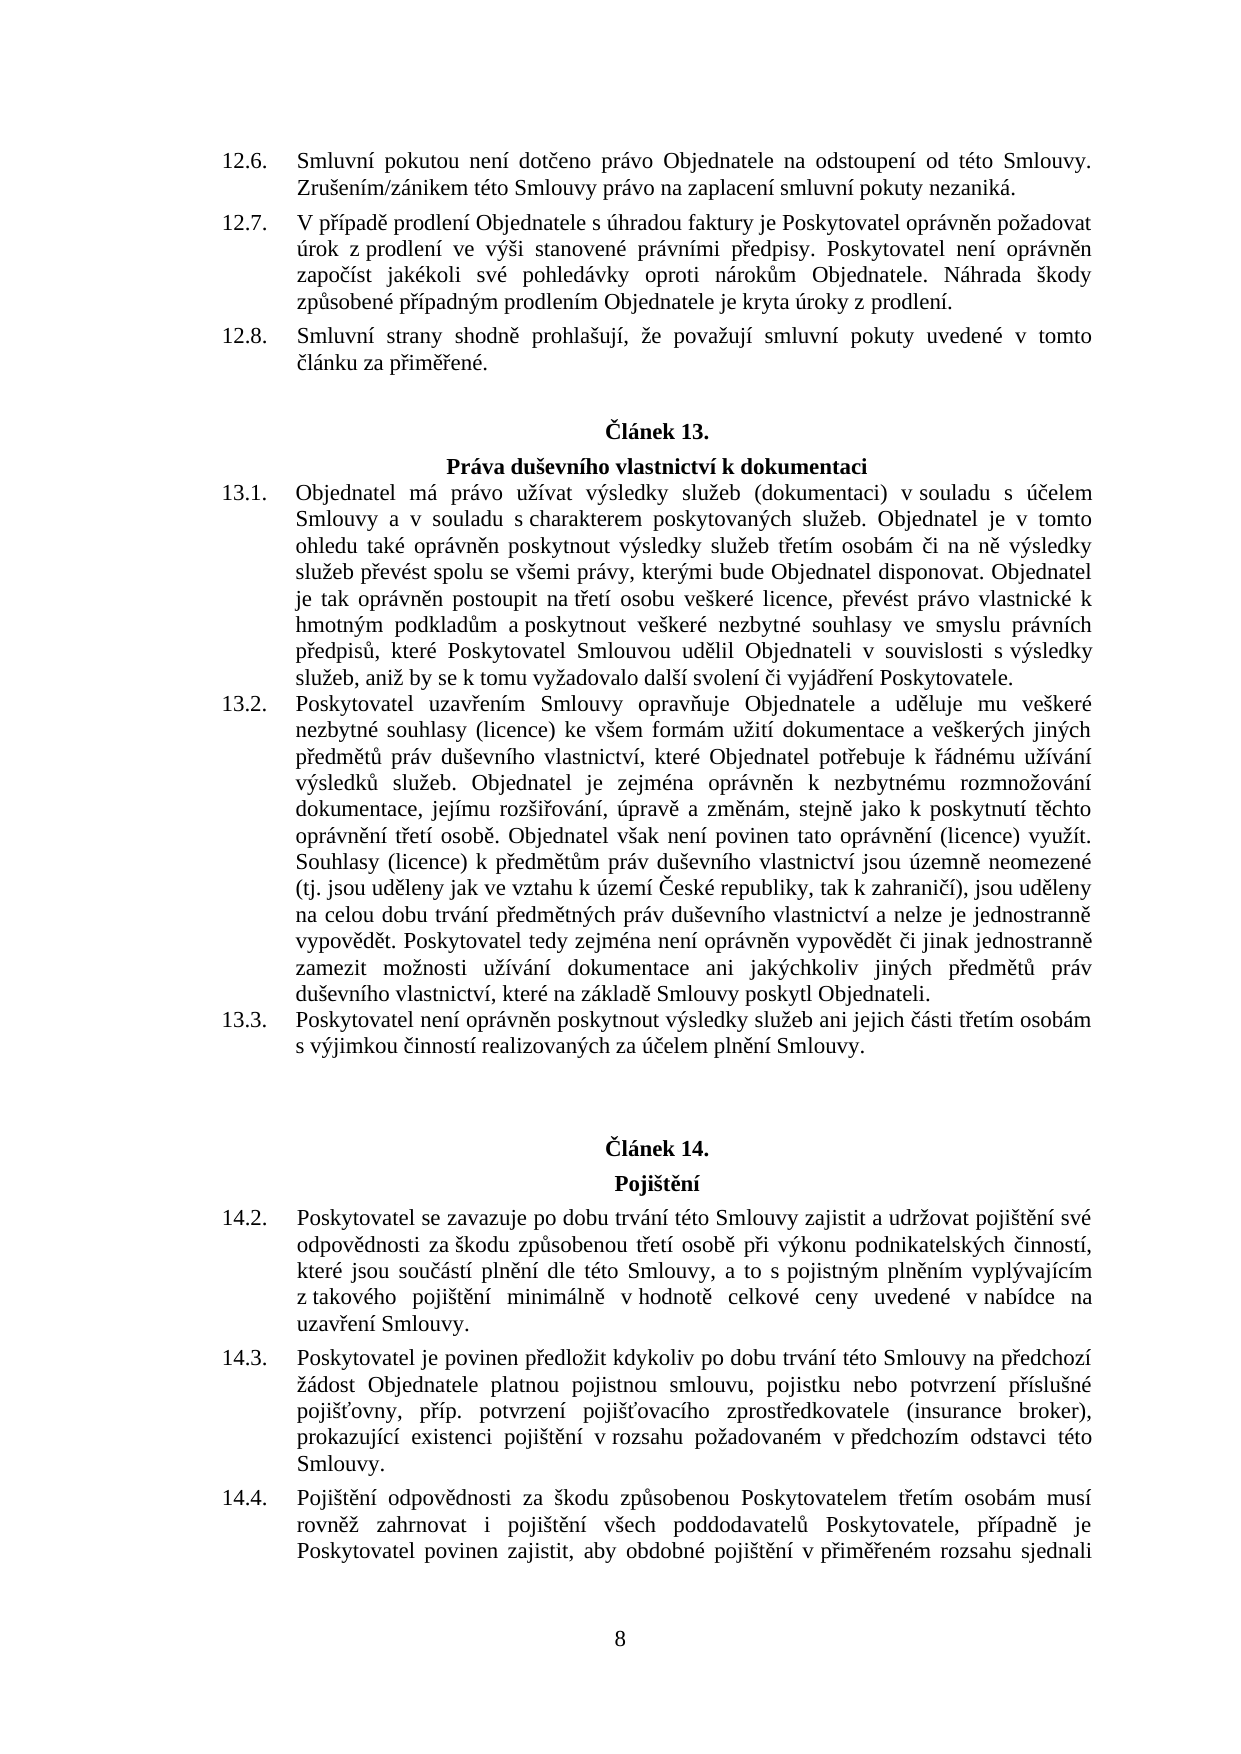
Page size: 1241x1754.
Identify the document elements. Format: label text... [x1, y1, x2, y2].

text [222, 1484, 1093, 1563]
list Poskytovatel není oprávněn poskytnout výsledky služeb ani jejich části třetím osobám s výjimkou činností realizovaných za účelem plnění Smlouvy. [221, 1006, 1093, 1059]
text Smluvní strany shodně prohlašují, že považují smluvní pokuty uvedené v tomto článku za přiměřené. [222, 322, 1093, 375]
text Poskytovatel se zavazuje po dobu trvání této Smlouvy zajistit a udržovat pojištění své odpovědnosti za škodu způsobenou třetí osobě při výkonu podnikatelských činností, které jsou součástí plnění dle této Smlouvy, a to s pojistným plněním vyplývajícím z takového pojištění minimálně v hodnotě celkové ceny uvedené v nabídce na uzavření Smlouvy. [222, 1204, 1093, 1336]
text Poskytovatel je povinen předložit kdykoliv po dobu trvání této Smlouvy na předchozí žádost Objednatele platnou pojistnou smlouvu, pojistku nebo potvrzení příslušné pojišťovny, příp. potvrzení pojišťovacího zprostředkovatele (insurance broker), prokazující existenci pojištění v rozsahu požadovaném v předchozím odstavci této Smlouvy. [222, 1344, 1093, 1476]
list Objednatel má právo užívat výsledky služeb (dokumentaci) v souladu s účelem Smlouvy a v souladu s charakterem poskytovaných služeb. Objednatel je v tomto ohledu také oprávněn poskytnout výsledky služeb třetím osobám či na ně výsledky služeb převést spolu se všemi právy, kterými bude Objednatel disponovat. Objednatel je tak oprávněn postoupit na třetí osobu veškeré licence, převést právo vlastnické k hmotným podkladům a poskytnout veškeré nezbytné souhlasy ve smyslu právních předpisů, které Poskytovatel Smlouvou udělil Objednateli v souvislosti s výsledky služeb, aniž by se k tomu vyžadovalo další svolení či vyjádření Poskytovatele. [221, 479, 1093, 690]
list Poskytovatel uzavřením Smlouvy opravňuje Objednatele a uděluje mu veškeré nezbytné souhlasy (licence) ke všem formám užití dokumentace a veškerých jiných předmětů práv duševního vlastnictví, které Objednatel potřebuje k řádnému užívání výsledků služeb. Objednatel je zejména oprávněn k nezbytnému rozmnožování dokumentace, jejímu rozšiřování, úpravě a změnám, stejně jako k poskytnutí těchto oprávnění třetí osobě. Objednatel však není povinen tato oprávnění (licence) využít. Souhlasy (licence) k předmětům práv duševního vlastnictví jsou územně neomezené (tj. jsou uděleny jak ve vztahu k území České republiky, tak k zahraničí), jsou uděleny na celou dobu trvání předmětných práv duševního vlastnictví a nelze je jednostranně vypovědět. Poskytovatel tedy zejména není oprávněn vypovědět či jinak jednostranně zamezit možnosti užívání dokumentace ani jakýchkoliv jiných předmětů práv duševního vlastnictví, které na základě Smlouvy poskytl Objednateli. [221, 690, 1093, 1006]
text Práva duševního vlastnictví k dokumentaci [221, 453, 1093, 479]
text Smluvní pokutou není dotčeno právo Objednatele na odstoupení od této Smlouvy. Zrušením/zánikem této Smlouvy právo na zaplacení smluvní pokuty nezaniká. [222, 148, 1093, 200]
text V případě prodlení Objednatele s úhradou faktury je Poskytovatel oprávněn požadovat úrok z prodlení ve výši stanovené právními předpisy. Poskytovatel není oprávněn započíst jakékoli své pohledávky oproti nárokům Objednatele. Náhrada škody způsobené případným prodlením Objednatele je kryta úroky z prodlení. [222, 209, 1093, 314]
text Pojištění [221, 1169, 1093, 1196]
